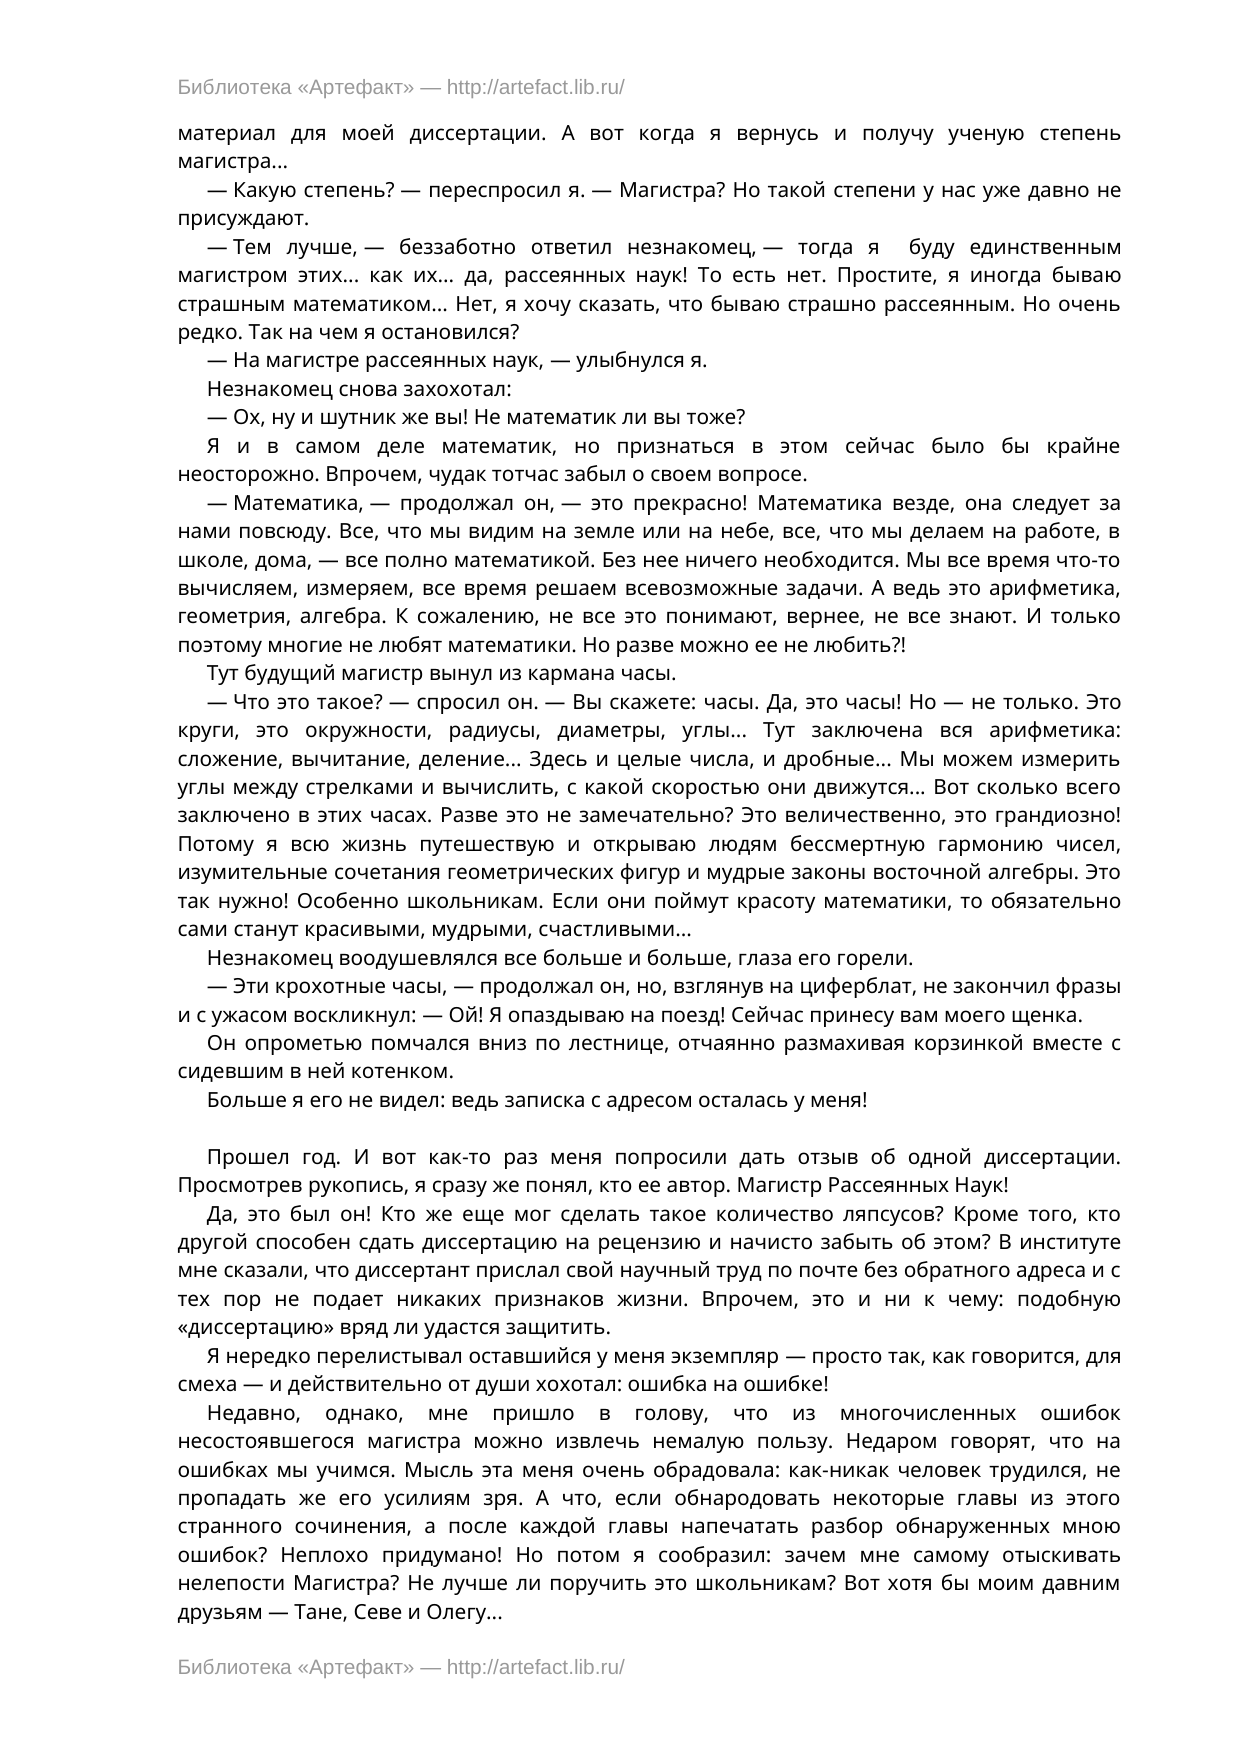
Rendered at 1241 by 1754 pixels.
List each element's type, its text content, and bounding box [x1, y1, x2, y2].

text — Что это такое? — спросил он. — Вы скажете: часы. Да, это часы! Но — не только. Это круги, это окружности, радиусы, диаметры, углы... Тут заключена вся арифметика: сложение, вычитание, деление... Здесь и целые числа, и дробные... Мы можем измерить углы между стрелками и вычислить, с какой скоростью они движутся... Вот сколько всего заключено в этих часах. Разве это не замечательно? Это величественно, это грандиозно! Потому я всю жизнь путешествую и открываю людям бессмертную гармонию чисел, изумительные сочетания геометрических фигур и мудрые законы восточной алгебры. Это так нужно! Особенно школьникам. Если они поймут красоту математики, то обязательно сами станут красивыми, мудрыми, счастливыми... [177, 687, 1122, 943]
text Незнакомец снова захохотал: [177, 374, 1122, 402]
text Я нередко перелистывал оставшийся у меня экземпляр — просто так, как говорится, для смеха — и действительно от души хохотал: ошибка на ошибке! [177, 1341, 1122, 1398]
text Тут будущий магистр вынул из кармана часы. [177, 658, 1122, 687]
text — Тем лучше, — беззаботно ответил незнакомец, — тогда я буду единственным магистром этих... как их... да, рассеянных наук! То есть нет. Простите, я иногда бываю страшным математиком... Нет, я хочу сказать, что бываю страшно рассеянным. Но очень редко. Так на чем я остановился? [177, 232, 1122, 346]
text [177, 118, 1122, 175]
text — Математика, — продолжал он, — это прекрасно! Математика везде, она следует за нами повсюду. Все, что мы видим на земле или на небе, все, что мы делаем на работе, в школе, дома, — все полно математикой. Без нее ничего необходится. Мы все время что-то вычисляем, измеряем, все время решаем всевозможные задачи. А ведь это арифметика, геометрия, алгебра. К сожалению, не все это понимают, вернее, не все знают. И только поэтому многие не любят математики. Но разве можно ее не любить?! [177, 488, 1122, 658]
text Прошел год. И вот как-то раз меня попросили дать отзыв об одной диссертации. Просмотрев рукопись, я сразу же понял, кто ее автор. Магистр Рассеянных Наук! [177, 1142, 1122, 1199]
text Он опрометью помчался вниз по лестнице, отчаянно размахивая корзинкой вместе с сидевшим в ней котенком. [177, 1028, 1122, 1085]
text Незнакомец воодушевлялся все больше и больше, глаза его горели. [177, 943, 1122, 971]
text Больше я его не видел: ведь записка с адресом осталась у меня! [177, 1085, 1122, 1113]
text — На магистре рассеянных наук, — улыбнулся я. [177, 346, 1122, 374]
text Да, это был он! Кто же еще мог сделать такое количество ляпсусов? Кроме того, кто другой способен сдать диссертацию на рецензию и начисто забыть об этом? В институте мне сказали, что диссертант прислал свой научный труд по почте без обратного адреса и с тех пор не подает никаких признаков жизни. Впрочем, это и ни к чему: подобную «диссертацию» вряд ли удастся защитить. [177, 1199, 1122, 1341]
text Я и в самом деле математик, но признаться в этом сейчас было бы крайне неосторожно. Впрочем, чудак тотчас забыл о своем вопросе. [177, 431, 1122, 488]
text — Какую степень? — переспросил я. — Магистра? Но такой степени у нас уже давно не присуждают. [177, 175, 1122, 232]
text Недавно, однако, мне пришло в голову, что из многочисленных ошибок несостоявшегося магистра можно извлечь немалую пользу. Недаром говорят, что на ошибках мы учимся. Мысль эта меня очень обрадовала: как-никак человек трудился, не пропадать же его усилиям зря. А что, если обнародовать некоторые главы из этого странного сочинения, а после каждой главы напечатать разбор обнаруженных мною ошибок? Неплохо придумано! Но потом я сообразил: зачем мне самому отыскивать нелепости Магистра? Не лучше ли поручить это школьникам? Вот хотя бы моим давним друзьям — Тане, Севе и Олегу... [177, 1398, 1122, 1625]
text — Ох, ну и шутник же вы! Не математик ли вы тоже? [177, 402, 1122, 431]
text — Эти крохотные часы, — продолжал он, но, взглянув на циферблат, не закончил фразы и с ужасом воскликнул: — Ой! Я опаздываю на поезд! Сейчас принесу вам моего щенка. [177, 971, 1122, 1028]
